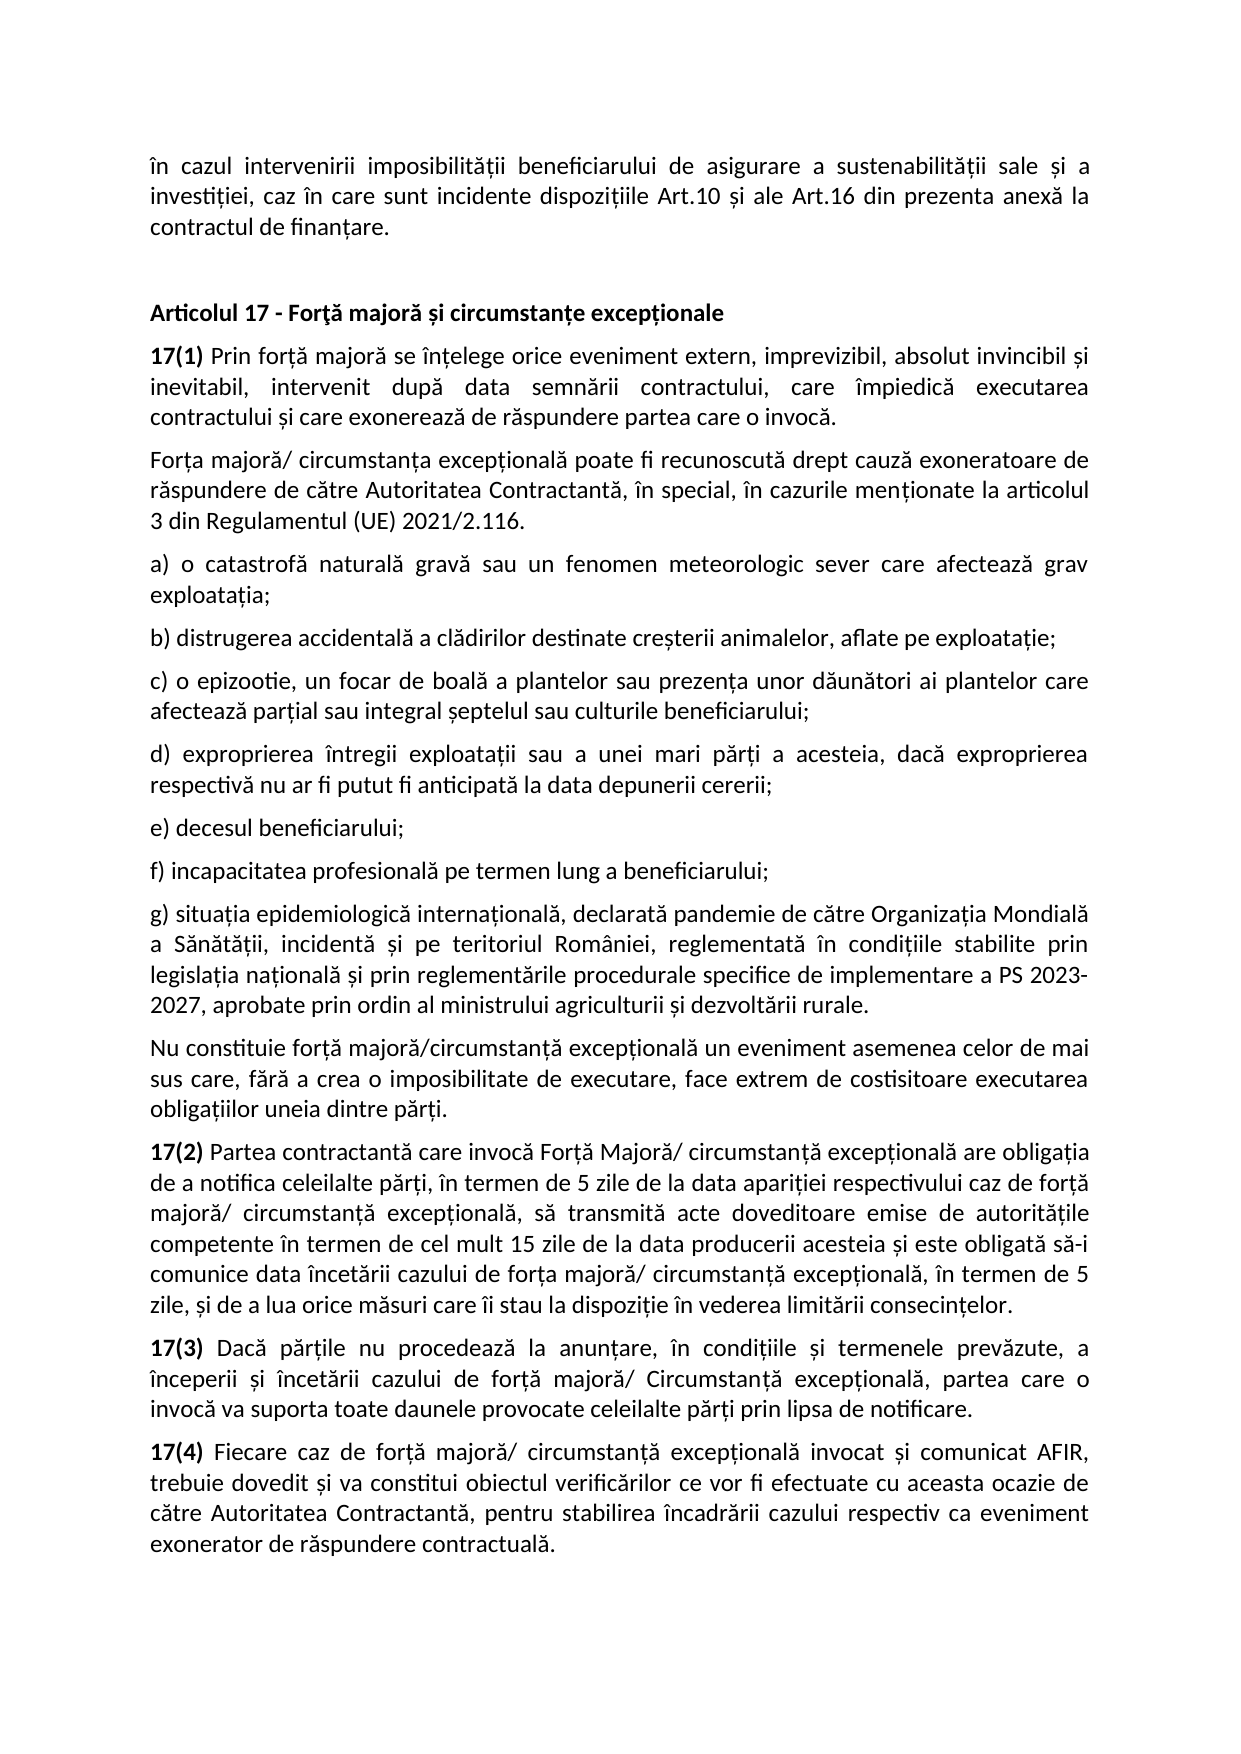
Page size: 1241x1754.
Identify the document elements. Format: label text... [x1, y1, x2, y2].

text f) incapacitatea profesională pe termen lung a beneficiarului; [150, 855, 1090, 885]
text c) o epizootie, un focar de boală a plantelor sau prezenţa unor dăunători ai plantelor care afectează parţial sau integral şeptelul sau culturile beneficiarului; [150, 665, 1090, 726]
text d) exproprierea întregii exploataţii sau a unei mari părţi a acesteia, dacă exproprierea respectivă nu ar fi putut fi anticipată la data depunerii cererii; [150, 738, 1090, 799]
text e) decesul beneficiarului; [150, 812, 1090, 842]
text b) distrugerea accidentală a clădirilor destinate creşterii animalelor, aflate pe exploataţie; [150, 622, 1090, 652]
text 17(2) Partea contractantă care invocă Forţă Majoră/ circumstanță excepțională are obligaţia de a notifica celeilalte părţi, în termen de 5 zile de la data apariţiei respectivului caz de forţă majoră/ circumstanță excepțională, să transmită acte doveditoare emise de autorităţile competente în termen de cel mult 15 zile de la data producerii acesteia şi este obligată să-i comunice data încetării cazului de forţa majoră/ circumstanță excepțională, în termen de 5 zile, şi de a lua orice măsuri care îi stau la dispoziţie în vederea limitării consecinţelor. [150, 1137, 1090, 1320]
text a) o catastrofă naturală gravă sau un fenomen meteorologic sever care afectează grav exploataţia; [150, 548, 1090, 609]
text Forța majoră/ circumstanța excepțională poate fi recunoscută drept cauză exoneratoare de răspundere de către Autoritatea Contractantă, în special, în cazurile menționate la articolul 3 din Regulamentul (UE) 2021/2.116. [150, 444, 1090, 536]
text Nu constituie forţă majoră/circumstanță excepțională un eveniment asemenea celor de mai sus care, fără a crea o imposibilitate de executare, face extrem de costisitoare executarea obligaţiilor uneia dintre părţi. [150, 1032, 1090, 1124]
text 17(4) Fiecare caz de forţă majoră/ circumstanță excepțională invocat şi comunicat AFIR, trebuie dovedit şi va constitui obiectul verificărilor ce vor fi efectuate cu aceasta ocazie de către Autoritatea Contractantă, pentru stabilirea încadrării cazului respectiv ca eveniment exonerator de răspundere contractuală. [150, 1436, 1090, 1558]
text g) situaţia epidemiologică internaţională, declarată pandemie de către Organizaţia Mondială a Sănătăţii, incidentă şi pe teritoriul României, reglementată în condiţiile stabilite prin legislaţia naţională şi prin reglementările procedurale specifice de implementare a PS 2023-2027, aprobate prin ordin al ministrului agriculturii şi dezvoltării rurale. [150, 898, 1090, 1020]
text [150, 150, 1090, 242]
text Articolul 17 - Forţă majoră și circumstanțe excepționale [150, 297, 1090, 328]
text 17(1) Prin forţă majoră se înţelege orice eveniment extern, imprevizibil, absolut invincibil şi inevitabil, intervenit după data semnării contractului, care împiedică executarea contractului şi care exonerează de răspundere partea care o invocă. [150, 340, 1090, 432]
text 17(3) Dacă părţile nu procedează la anunţare, în condiţiile şi termenele prevăzute, a începerii şi încetării cazului de forţă majoră/ Circumstanță excepțională, partea care o invocă va suporta toate daunele provocate celeilalte părţi prin lipsa de notificare. [150, 1332, 1090, 1424]
